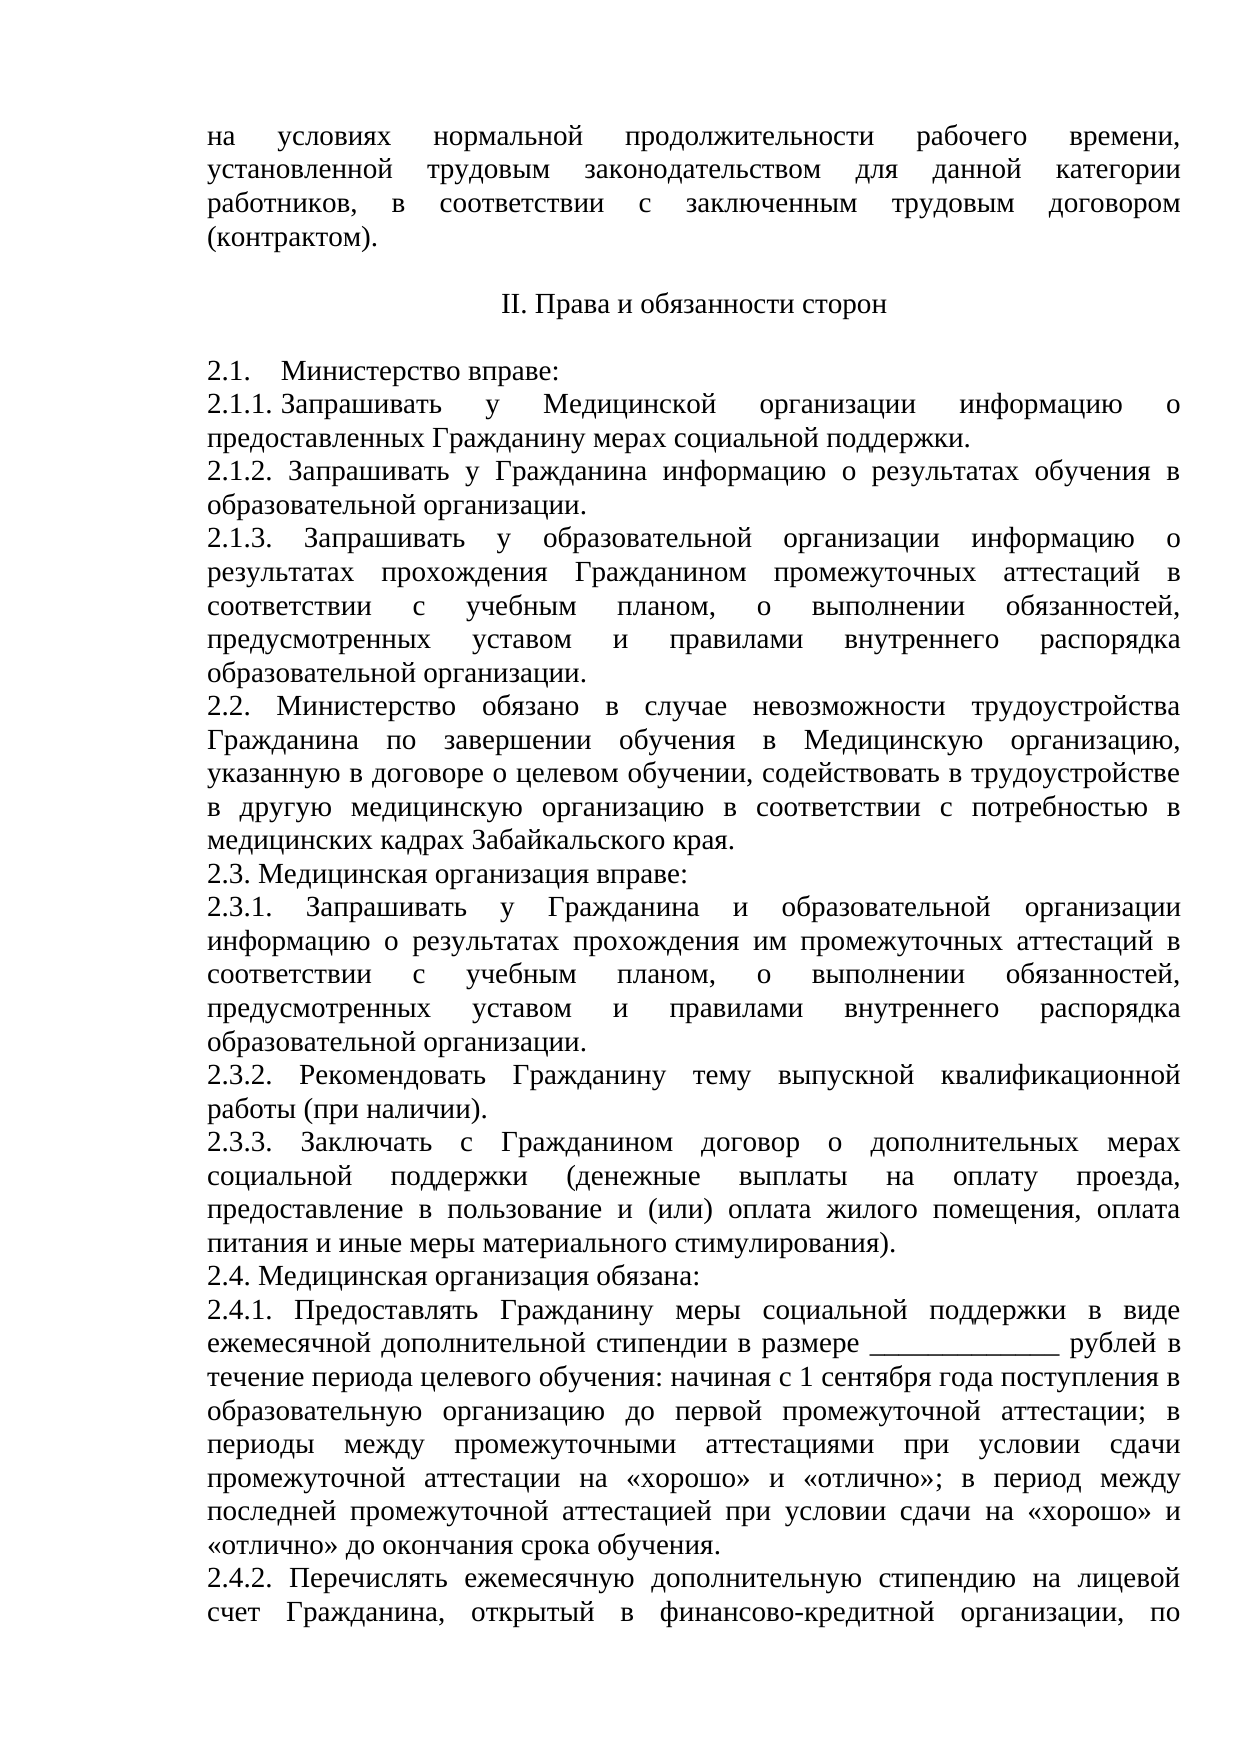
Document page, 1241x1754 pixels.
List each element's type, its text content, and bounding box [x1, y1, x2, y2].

list Запрашивать у Медицинской организации информацию о предоставленных Гражданину мерах социальной поддержки. [207, 386, 1181, 453]
text 2.1.2. Запрашивать у Гражданина информацию о результатах обучения в образовательной организации. [207, 453, 1181, 521]
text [207, 118, 1181, 252]
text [207, 1560, 1181, 1627]
text 2.4. Медицинская организация обязана: [207, 1258, 1181, 1292]
text II. Права и обязанности сторон [207, 286, 1181, 319]
text 2.1.3. Запрашивать у образовательной организации информацию о результатах прохождения Гражданином промежуточных аттестаций в соответствии с учебным планом, о выполнении обязанностей, предусмотренных уставом и правилами внутреннего распорядка образовательной организации. [207, 521, 1181, 688]
text 2.3.3. Заключать с Гражданином договор о дополнительных мерах социальной поддержки (денежные выплаты на оплату проезда, предоставление в пользование и (или) оплата жилого помещения, оплата питания и иные меры материального стимулирования). [207, 1124, 1181, 1258]
text 2.2. Министерство обязано в случае невозможности трудоустройства Гражданина по завершении обучения в Медицинскую организацию, указанную в договоре о целевом обучении, содействовать в трудоустройстве в другую медицинскую организацию в соответствии с потребностью в медицинских кадрах Забайкальского края. [207, 688, 1181, 856]
text 2.3.1. Запрашивать у Гражданина и образовательной организации информацию о результатах прохождения им промежуточных аттестаций в соответствии с учебным планом, о выполнении обязанностей, предусмотренных уставом и правилами внутреннего распорядка образовательной организации. [207, 889, 1181, 1057]
text 2.4.1. Предоставлять Гражданину меры социальной поддержки в виде ежемесячной дополнительной стипендии в размере _____________ рублей в течение периода целевого обучения: начиная с 1 сентября года поступления в образовательную организацию до первой промежуточной аттестации; в периоды между промежуточными аттестациями при условии сдачи промежуточной аттестации на «хорошо» и «отлично»; в период между последней промежуточной аттестацией при условии сдачи на «хорошо» и «отлично» до окончания срока обучения. [207, 1292, 1181, 1560]
text 2.3.2. Рекомендовать Гражданину тему выпускной квалификационной работы (при наличии). [207, 1057, 1181, 1124]
text 2.3. Медицинская организация вправе: [207, 856, 1181, 889]
list Министерство вправе: [207, 353, 1181, 386]
